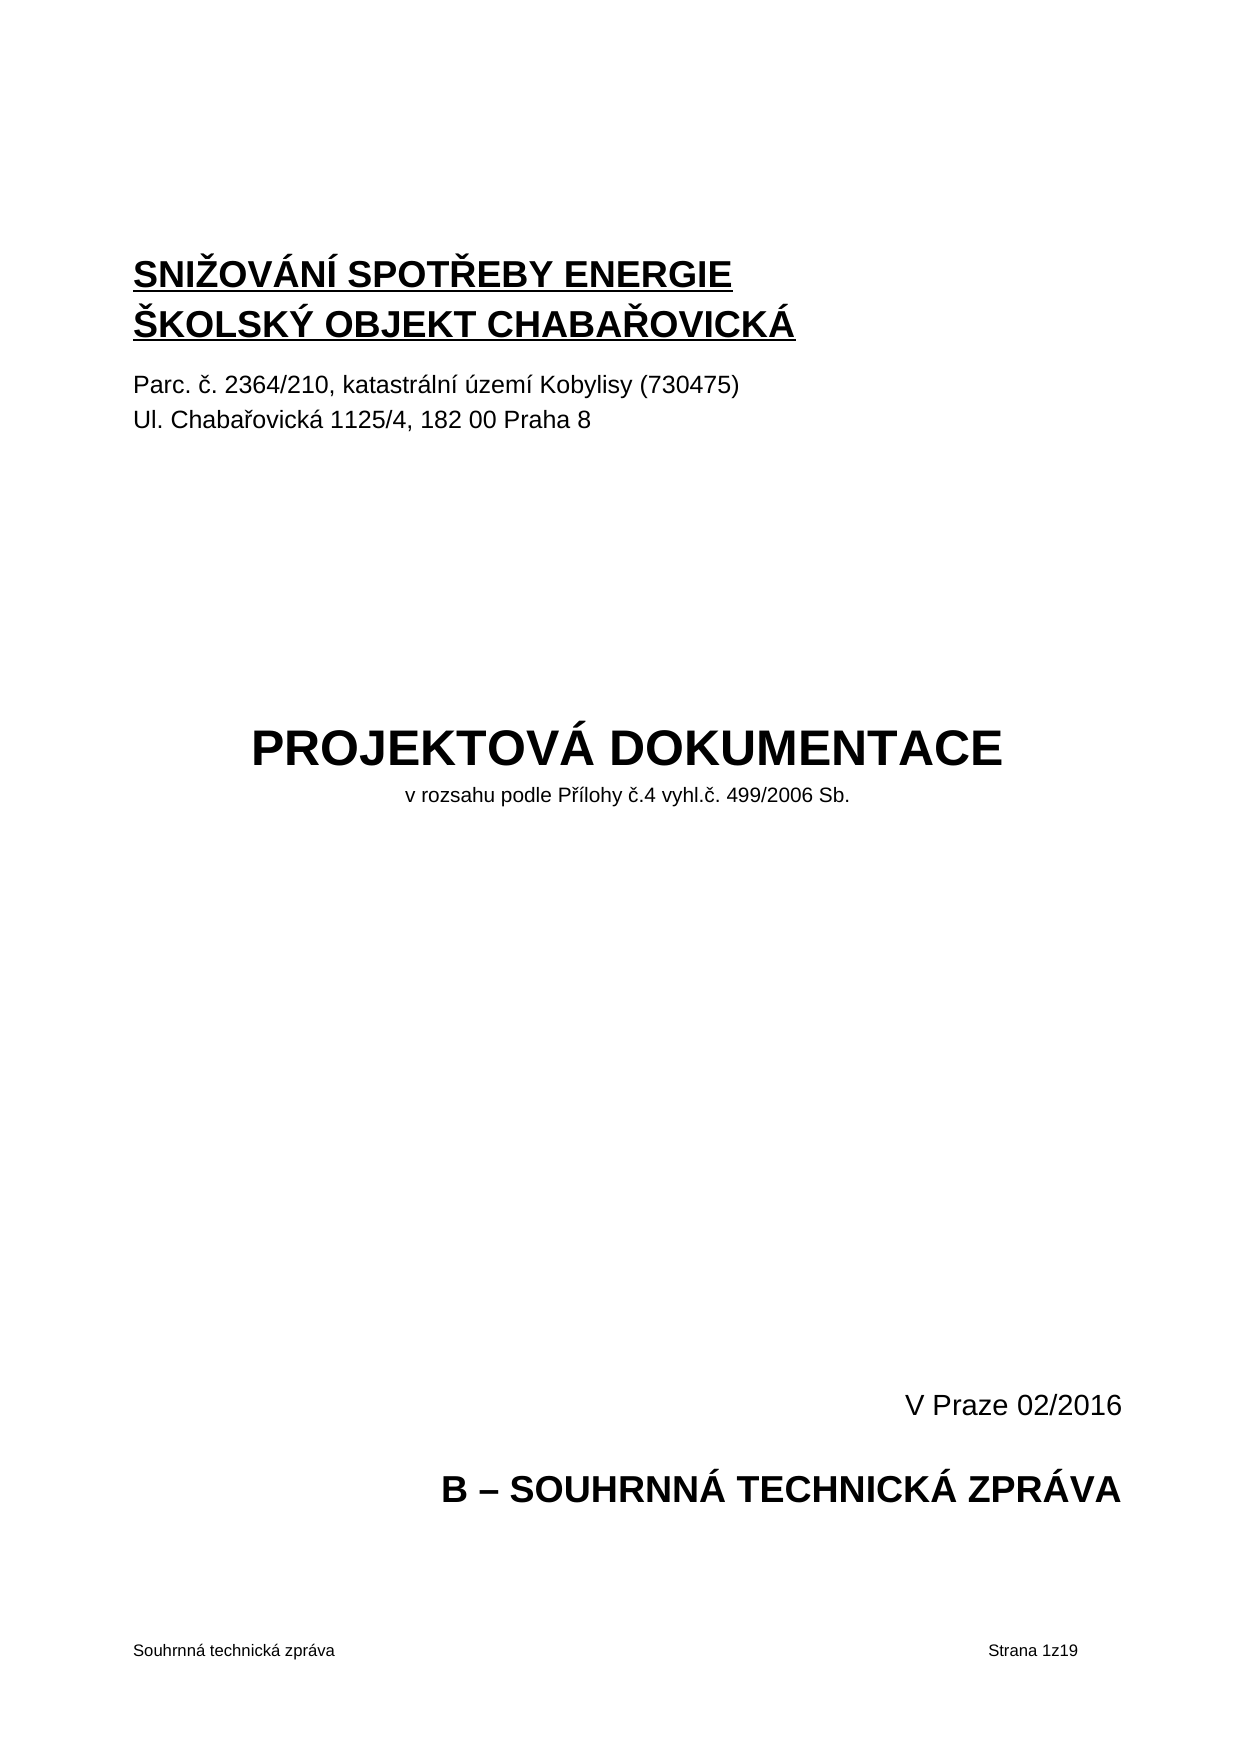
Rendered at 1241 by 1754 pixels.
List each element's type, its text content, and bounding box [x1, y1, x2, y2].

text Ul. Chabařovická 1125/4, 182 00 Praha 8 [133, 405, 1122, 434]
text v rozsahu podle Přílohy č.4 vyhl.č. 499/2006 Sb. [133, 782, 1122, 806]
text ŠKOLSKÝ OBJEKT CHABAŘOVICKÁ [133, 302, 1122, 345]
text SNIŽOVÁNÍ SPOTŘEBY ENERGIE [133, 253, 1122, 296]
text Parc. č. 2364/210, katastrální území Kobylisy (730475) [133, 370, 1122, 399]
text PROJEKTOVÁ DOKUMENTACE [133, 719, 1122, 776]
text V Praze 02/2016 [133, 1388, 1122, 1422]
text b – souhrnná technická zpráva [133, 1468, 1122, 1511]
